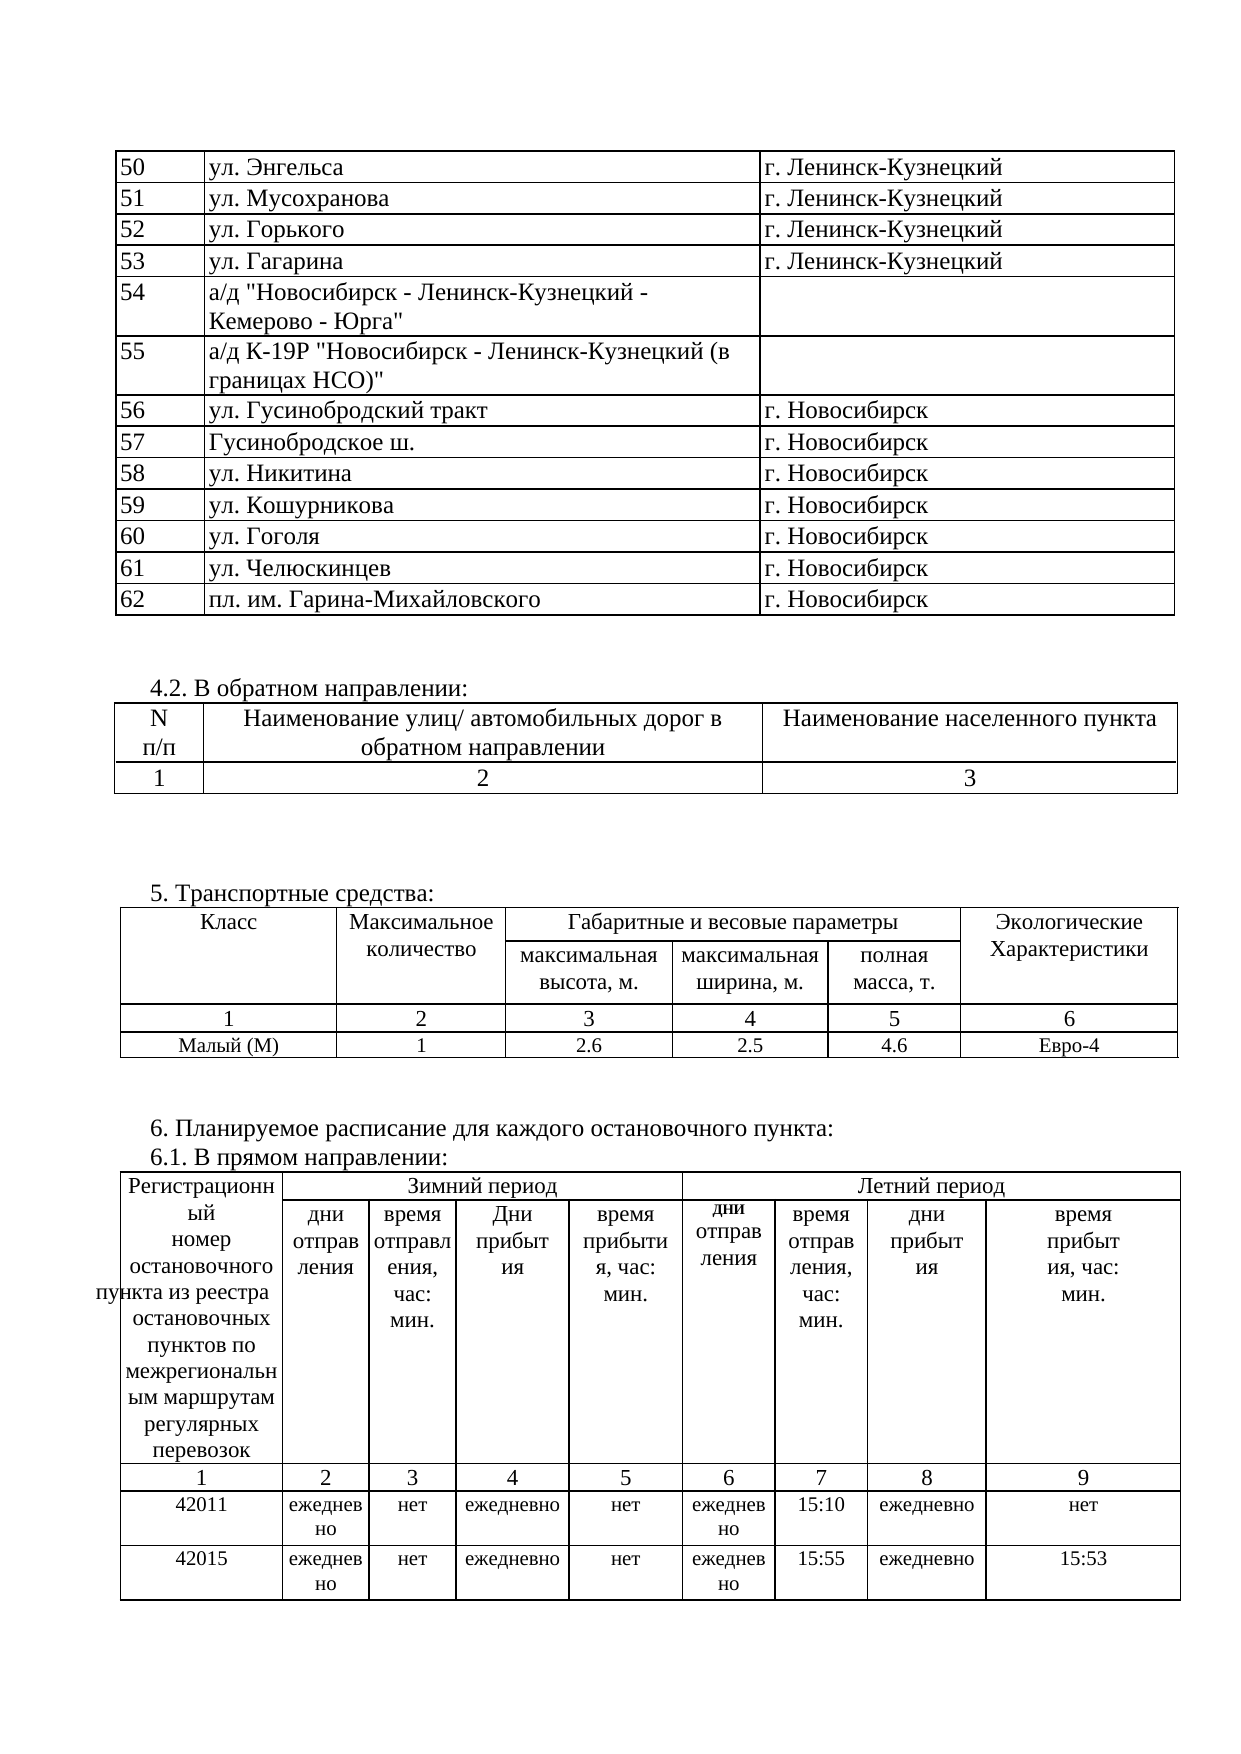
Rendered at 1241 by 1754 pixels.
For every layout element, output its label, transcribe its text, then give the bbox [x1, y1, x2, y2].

table_cell 1 [115, 762, 203, 792]
table_cell 42015 [121, 1546, 282, 1599]
table_cell ежедневно [683, 1492, 774, 1545]
table_cell г. Новосибирск [761, 458, 1174, 488]
table_cell 7 [776, 1464, 867, 1490]
table_header Габаритные и весовые параметры [506, 908, 960, 940]
table_header N п/п [115, 704, 203, 761]
table_cell 54 [117, 277, 204, 335]
table_cell Малый (М) [121, 1033, 336, 1057]
table_cell ул. Гоголя [205, 521, 759, 551]
table_cell 2.5 [673, 1033, 827, 1057]
text 6. Планируемое расписание для каждого остановочного пункта: [150, 1113, 1090, 1142]
table_cell 4 [457, 1464, 568, 1490]
table_cell 15:10 [776, 1492, 867, 1545]
table_cell ул. Горького [205, 215, 759, 244]
table_cell время прибыти я, час: мин. [570, 1201, 682, 1462]
table_cell 56 [117, 396, 204, 425]
table_cell [761, 277, 1174, 335]
table_cell 15:55 [776, 1546, 867, 1599]
table_cell Гусинобродское ш. [205, 427, 759, 457]
table_cell 61 [117, 553, 204, 583]
table_cell 59 [117, 490, 204, 520]
table_cell 3 [370, 1464, 455, 1490]
table_header Максимальное количество [337, 908, 505, 1003]
table_cell Евро-4 [961, 1033, 1177, 1057]
table_cell 1 [121, 1005, 336, 1031]
table_cell время отправл ения, час: мин. [370, 1201, 455, 1462]
table_cell 1 [337, 1033, 505, 1057]
table_header Летний период [683, 1173, 1180, 1199]
table_cell максимальная высота, м. [506, 942, 672, 1003]
table_cell ежедневно [283, 1546, 368, 1599]
table_cell [761, 337, 1174, 394]
table_cell 6 [961, 1005, 1177, 1031]
table_cell 3 [506, 1005, 672, 1031]
table_cell 8 [868, 1464, 985, 1490]
table_cell ул. Мусохранова [205, 183, 759, 213]
table_cell 2 [204, 763, 762, 792]
table_cell 42011 [121, 1492, 282, 1545]
table_cell 51 [117, 183, 204, 213]
table_cell нет [570, 1546, 682, 1599]
table_cell время прибыт ия, час: мин. [987, 1201, 1180, 1462]
table_cell 2.6 [506, 1033, 672, 1057]
table_cell нет [370, 1492, 455, 1545]
table_cell 4 [673, 1005, 827, 1031]
table_cell ул. Никитина [205, 458, 759, 488]
table_cell 15:53 [987, 1546, 1180, 1599]
table_cell 50 [117, 152, 204, 181]
table_cell г. Ленинск-Кузнецкий [761, 246, 1174, 276]
table_cell г. Новосибирск [761, 490, 1174, 520]
table_cell 4.6 [829, 1033, 960, 1057]
table_cell 53 [117, 246, 204, 276]
table_cell ежедневно [457, 1546, 568, 1599]
table_cell 62 [117, 584, 204, 614]
table_cell время отправ ления, час: мин. [776, 1201, 867, 1462]
table_cell ДНИ отправ ления [683, 1201, 774, 1462]
table_header Зимний период [283, 1173, 682, 1199]
table_cell 5 [829, 1005, 960, 1031]
table_cell Дни прибыт ия [457, 1201, 568, 1462]
table_cell г. Новосибирск [761, 584, 1174, 614]
table_cell ежедневно [457, 1492, 568, 1545]
table_cell дни отправ ления [283, 1201, 368, 1462]
table_cell ул. Энгельса [205, 152, 759, 181]
table_cell 60 [117, 521, 204, 551]
table_cell 6 [683, 1464, 774, 1490]
table_cell г. Новосибирск [761, 396, 1174, 425]
table_header Наименование населенного пункта [763, 704, 1177, 761]
table_cell ул. Гагарина [205, 246, 759, 276]
table_cell полная масса, т. [829, 942, 960, 1003]
table_cell 2 [337, 1005, 505, 1031]
table_cell 9 [987, 1464, 1180, 1490]
table_cell г. Ленинск-Кузнецкий [761, 183, 1174, 213]
table_cell ежедневно [283, 1492, 368, 1545]
text 6.1. В прямом направлении: [150, 1142, 1090, 1171]
table_cell ежедневно [683, 1546, 774, 1599]
table_cell 55 [117, 337, 204, 394]
text 4.2. В обратном направлении: [150, 673, 1090, 702]
table_cell дни прибыт ия [868, 1201, 985, 1462]
table_cell г. Новосибирск [761, 521, 1174, 551]
table_cell максимальная ширина, м. [673, 942, 827, 1003]
table_cell а/д "Новосибирск - Ленинск-Кузнецкий - Кемерово - Юрга" [205, 277, 759, 335]
table_cell ежедневно [868, 1546, 985, 1599]
table_cell ул. Челюскинцев [205, 553, 759, 583]
table_header Экологические Характеристики [961, 908, 1177, 1003]
table_cell нет [570, 1492, 682, 1545]
table_cell 2 [283, 1464, 368, 1490]
table_cell г. Новосибирск [761, 553, 1174, 583]
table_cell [761, 152, 1174, 181]
table_cell г. Ленинск-Кузнецкий [761, 215, 1174, 244]
table_cell ежедневно [868, 1492, 985, 1545]
table_cell ул. Гусинобродский тракт [205, 396, 759, 425]
table_cell 1 [121, 1464, 282, 1490]
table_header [121, 1173, 282, 1462]
table_cell 5 [570, 1464, 682, 1490]
table_cell 57 [117, 427, 204, 457]
table_cell 58 [117, 458, 204, 488]
table_header Класс [121, 908, 336, 1003]
table_cell 52 [117, 215, 204, 244]
table_cell нет [370, 1546, 455, 1599]
table_header Наименование улиц/ автомобильных дорог в обратном направлении [204, 704, 762, 761]
table_cell нет [987, 1492, 1180, 1545]
table_cell 3 [763, 761, 1177, 792]
table_cell г. Новосибирск [761, 427, 1174, 457]
table_cell пл. им. Гарина-Михайловского [205, 584, 759, 614]
table_cell ул. Кошурникова [205, 490, 759, 520]
table_cell а/д К-19Р "Новосибирск - Ленинск-Кузнецкий (в границах НСО)" [205, 337, 759, 394]
text 5. Транспортные средства: [150, 878, 1090, 907]
